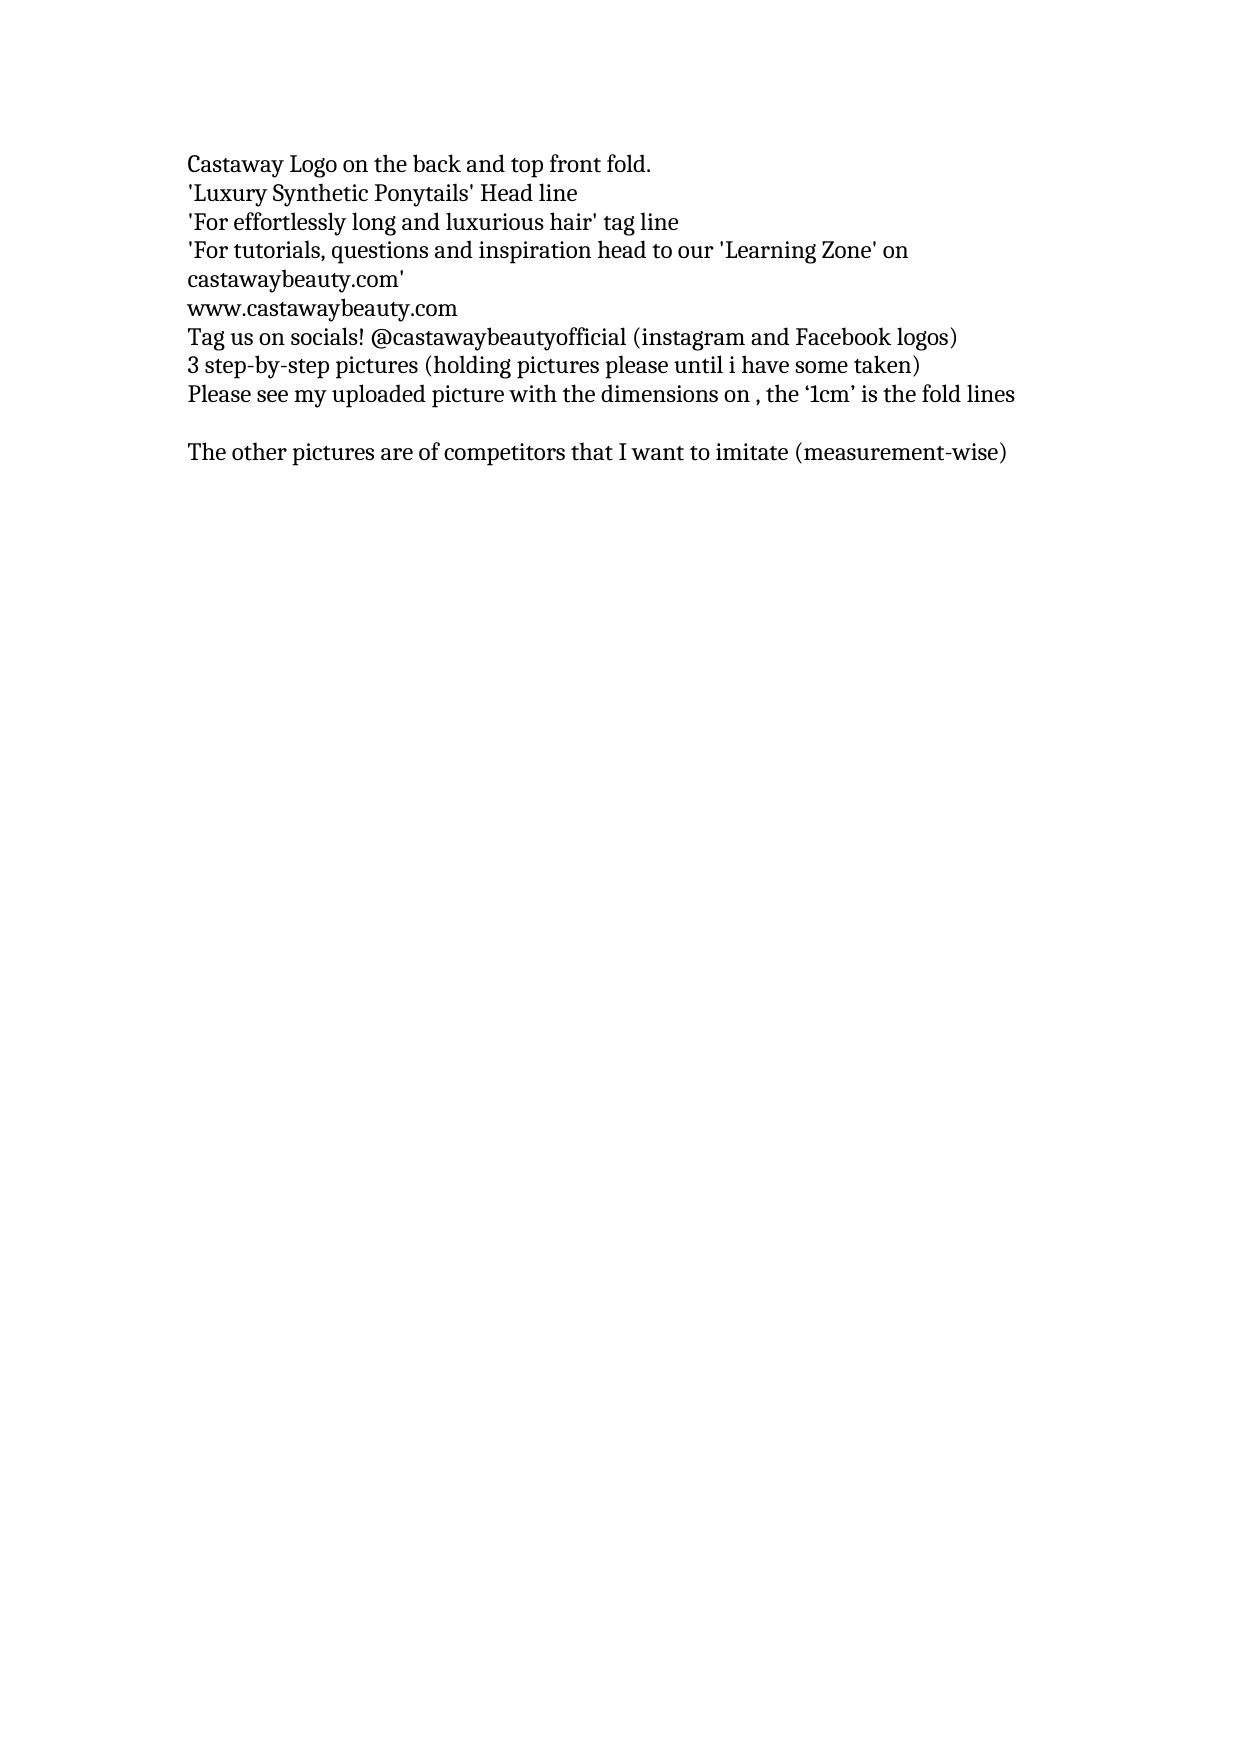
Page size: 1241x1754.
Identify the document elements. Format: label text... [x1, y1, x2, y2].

text 'Luxury Synthetic Ponytails' Head line [187, 179, 1053, 207]
text The other pictures are of competitors that I want to imitate (measurement-wise) [187, 437, 1053, 466]
text 'For effortlessly long and luxurious hair' tag line [187, 207, 1053, 236]
text Please see my uploaded picture with the dimensions on , the ‘1cm’ is the fold lines [187, 380, 1053, 409]
text 3 step-by-step pictures (holding pictures please until i have some taken) [187, 351, 1053, 380]
text Tag us on socials! @castawaybeautyofficial (instagram and Facebook logos) [187, 322, 1053, 351]
text 'For tutorials, questions and inspiration head to our 'Learning Zone' on castawaybeauty.com' [187, 236, 1053, 294]
text www.castawaybeauty.com [187, 294, 1053, 322]
text Castaway Logo on the back and top front fold. [187, 150, 1053, 179]
